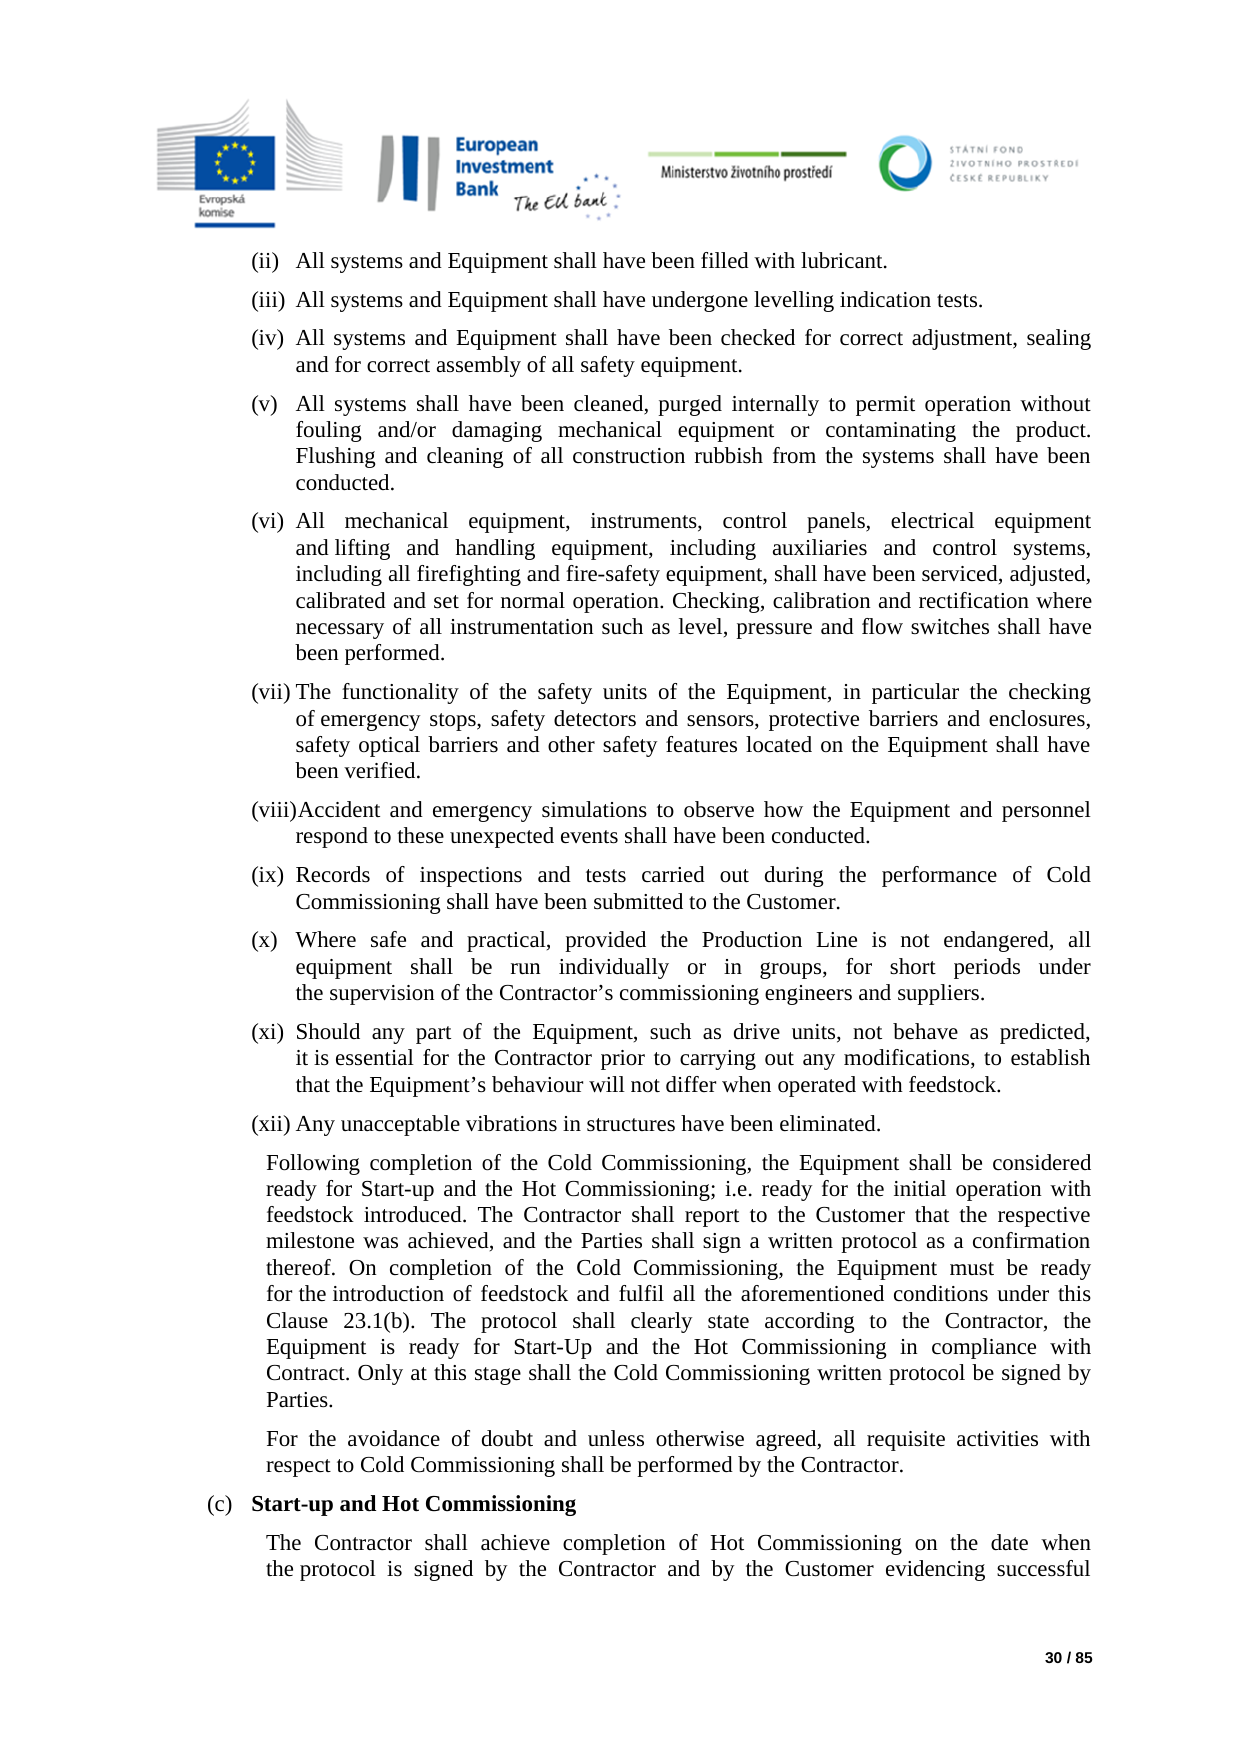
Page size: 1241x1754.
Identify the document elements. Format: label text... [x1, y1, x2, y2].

text Where safe and practical, provided the Production Line is not endangered, all equipment shall be run individually or in groups, for short periods under the supervision of the Contractor’s commissioning engineers and suppliers. [251, 927, 1092, 1006]
text Following completion of the Cold Commissioning, the Equipment shall be considered ready for Start-up and the Hot Commissioning; i.e. ready for the initial operation with feedstock introduced. The Contractor shall report to the Customer that the respective milestone was achieved, and the Parties shall sign a written protocol as a confirmation thereof. On completion of the Cold Commissioning, the Equipment must be ready for the introduction of feedstock and fulfil all the aforementioned conditions under this Clause 23.1(b). The protocol shall clearly state according to the Contractor, the Equipment is ready for Start-Up and the Hot Commissioning in compliance with Contract. Only at this stage shall the Cold Commissioning written protocol be signed by Parties. [266, 1148, 1092, 1412]
picture [147, 87, 1093, 235]
text Should any part of the Equipment, such as drive units, not behave as predicted, it is essential for the Contractor prior to carrying out any modifications, to establish that the Equipment’s behaviour will not differ when operated with feedstock. [251, 1018, 1092, 1097]
text All systems and Equipment shall have been filled with lubricant. [251, 247, 1092, 273]
text Any unacceptable vibrations in structures have been eliminated. [251, 1110, 1092, 1136]
text The functionality of the safety units of the Equipment, in particular the checking of emergency stops, safety detectors and sensors, protective barriers and enclosures, safety optical barriers and other safety features located on the Equipment shall have been verified. [251, 678, 1092, 784]
text For the avoidance of doubt and unless otherwise agreed, all requisite activities with respect to Cold Commissioning shall be performed by the Contractor. [266, 1424, 1092, 1477]
text Accident and emergency simulations to observe how the Equipment and personnel respond to these unexpected events shall have been conducted. [251, 796, 1092, 849]
text Records of inspections and tests carried out during the performance of Cold Commissioning shall have been submitted to the Customer. [251, 861, 1092, 914]
text All mechanical equipment, instruments, control panels, electrical equipment and lifting and handling equipment, including auxiliaries and control systems, including all firefighting and fire-safety equipment, shall have been serviced, adjusted, calibrated and set for normal operation. Checking, calibration and rectification where necessary of all instrumentation such as level, pressure and flow switches shall have been performed. [251, 508, 1092, 666]
text Start-up and Hot Commissioning [207, 1490, 1092, 1516]
text All systems shall have been cleaned, purged internally to permit operation without fouling and/or damaging mechanical equipment or contaminating the product. Flushing and cleaning of all construction rubbish from the systems shall have been conducted. [251, 390, 1092, 495]
text All systems and Equipment shall have undergone levelling indication tests. [251, 286, 1092, 312]
text All systems and Equipment shall have been checked for correct adjustment, sealing and for correct assembly of all safety equipment. [251, 324, 1092, 377]
